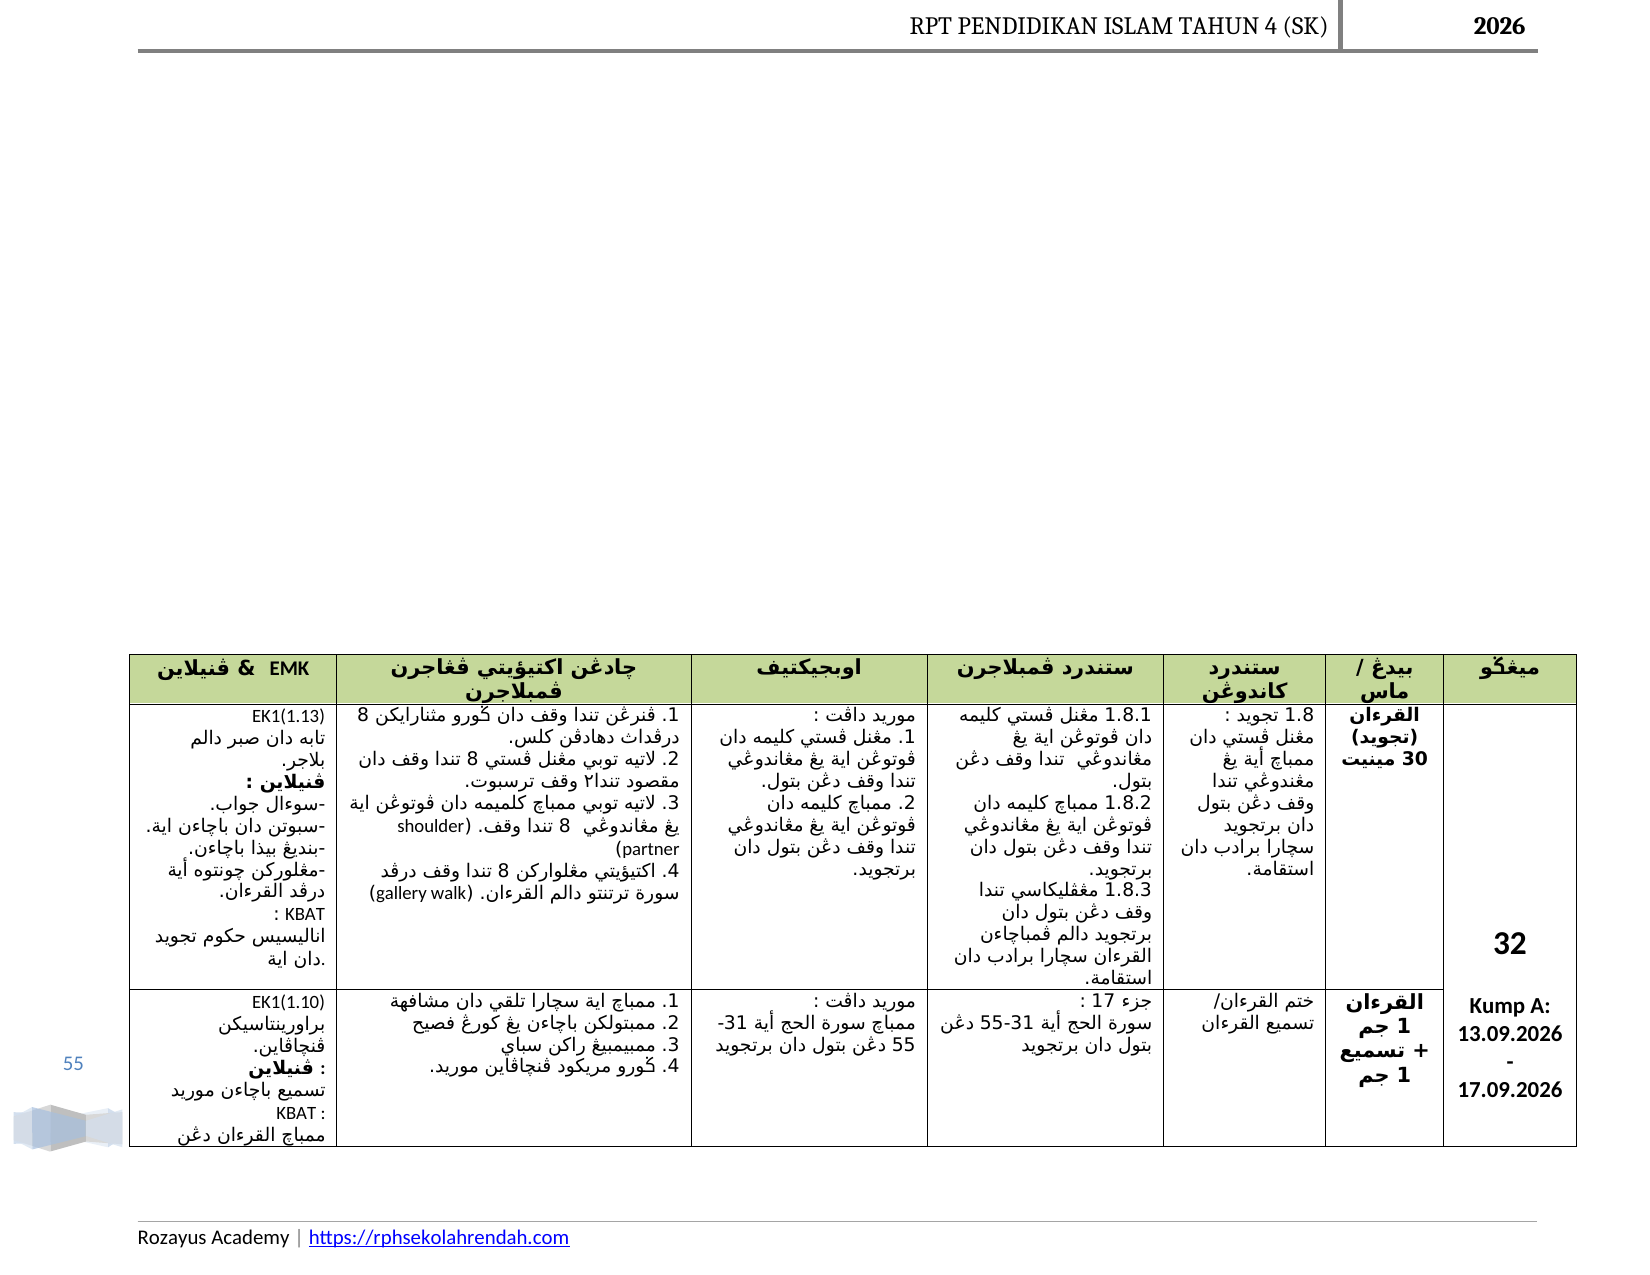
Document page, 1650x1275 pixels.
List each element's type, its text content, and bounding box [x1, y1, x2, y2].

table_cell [928, 990, 1163, 1146]
table_cell 1.8.1 مڠنل ڤستي كليمه دان ڤوتوڠن اية يڠ مڠاندوڠي تندا وقف دڠن بتول. 1.8.2 ممباچ كليمه دان ڤوتوڠن اية يڠ مڠاندوڠي تندا وقف دڠن بتول دان برتجويد. 1.8.3 مڠڤليكاسي تندا وقف دڠن بتول دان برتجويد دالم ڤمباچاءن القرءان سچارا برادب دان استقامة. [928, 705, 1163, 989]
table_header بيدڠ / ماس [1326, 655, 1443, 703]
table_cell موريد داڤت : 1. مڠنل ڤستي كليمه دان ڤوتوڠن اية يڠ مڠاندوڠي تندا وقف دڠن بتول. 2. ممباچ كليمه دان ڤوتوڠن اية يڠ مڠاندوڠي تندا وقف دڠن بتول دان برتجويد. [692, 705, 927, 989]
table_header ستندرد كاندوڠن [1164, 655, 1325, 703]
table_header EMK & ڤنيلاين [130, 655, 336, 703]
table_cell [130, 990, 336, 1146]
table_header ستندرد ڤمبلاجرن [928, 655, 1163, 703]
table_cell 1.8 تجويد : مڠنل ڤستي دان ممباچ أية يڠ مڠندوڠي تندا وقف دڠن بتول دان برتجويد سچارا برادب دان استقامة. [1164, 705, 1325, 989]
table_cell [692, 990, 927, 1146]
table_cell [1164, 990, 1325, 1146]
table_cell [1326, 990, 1443, 1146]
table_cell 32 Kump A: 13.09.2026-17.09.2026 Kump B: 14.09.2026-18.09.2026 16.09.2026 Cuti Hari Malaysia [1444, 705, 1576, 1146]
table_cell 1. ڤنرڠن تندا وقف دان ݢورو مثنارايكن 8 درڤداث دهادڤن كلس. 2. لاتيه توبي مڠنل ڤستي 8 تندا وقف دان مقصود تندا۲ وقف ترسبوت. 3. لاتيه توبي ممباچ كلميمه دان ڤوتوڠن اية يڠ مڠاندوڠي 8 تندا وقف. (shoulder partner) 4. اكتيؤيتي مڠلواركن 8 تندا وقف درڤد سورة ترتنتو دالم القرءان. (gallery walk) [337, 705, 691, 989]
table_cell EK1(1.13) تابه دان صبر دالم بلاجر. ڤنيلاين : -سوءال جواب. -سبوتن دان باچاءن اية. -بنديڠ بيذا باچاءن. -مڠلوركن چونتوه أية درڤد القرءان. KBAT : اناليسيس حكوم تجويد دان اية. [130, 705, 336, 989]
table_header چادڠن اكتيؤيتي ڤڠاجرن ڤمبلاجرن [337, 655, 691, 703]
table_header ميڠݢو [1444, 655, 1576, 703]
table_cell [337, 990, 691, 1146]
table_cell القرءان (تجويد) 30 مينيت [1326, 705, 1443, 989]
table_header اوبجيكتيف [692, 655, 927, 703]
